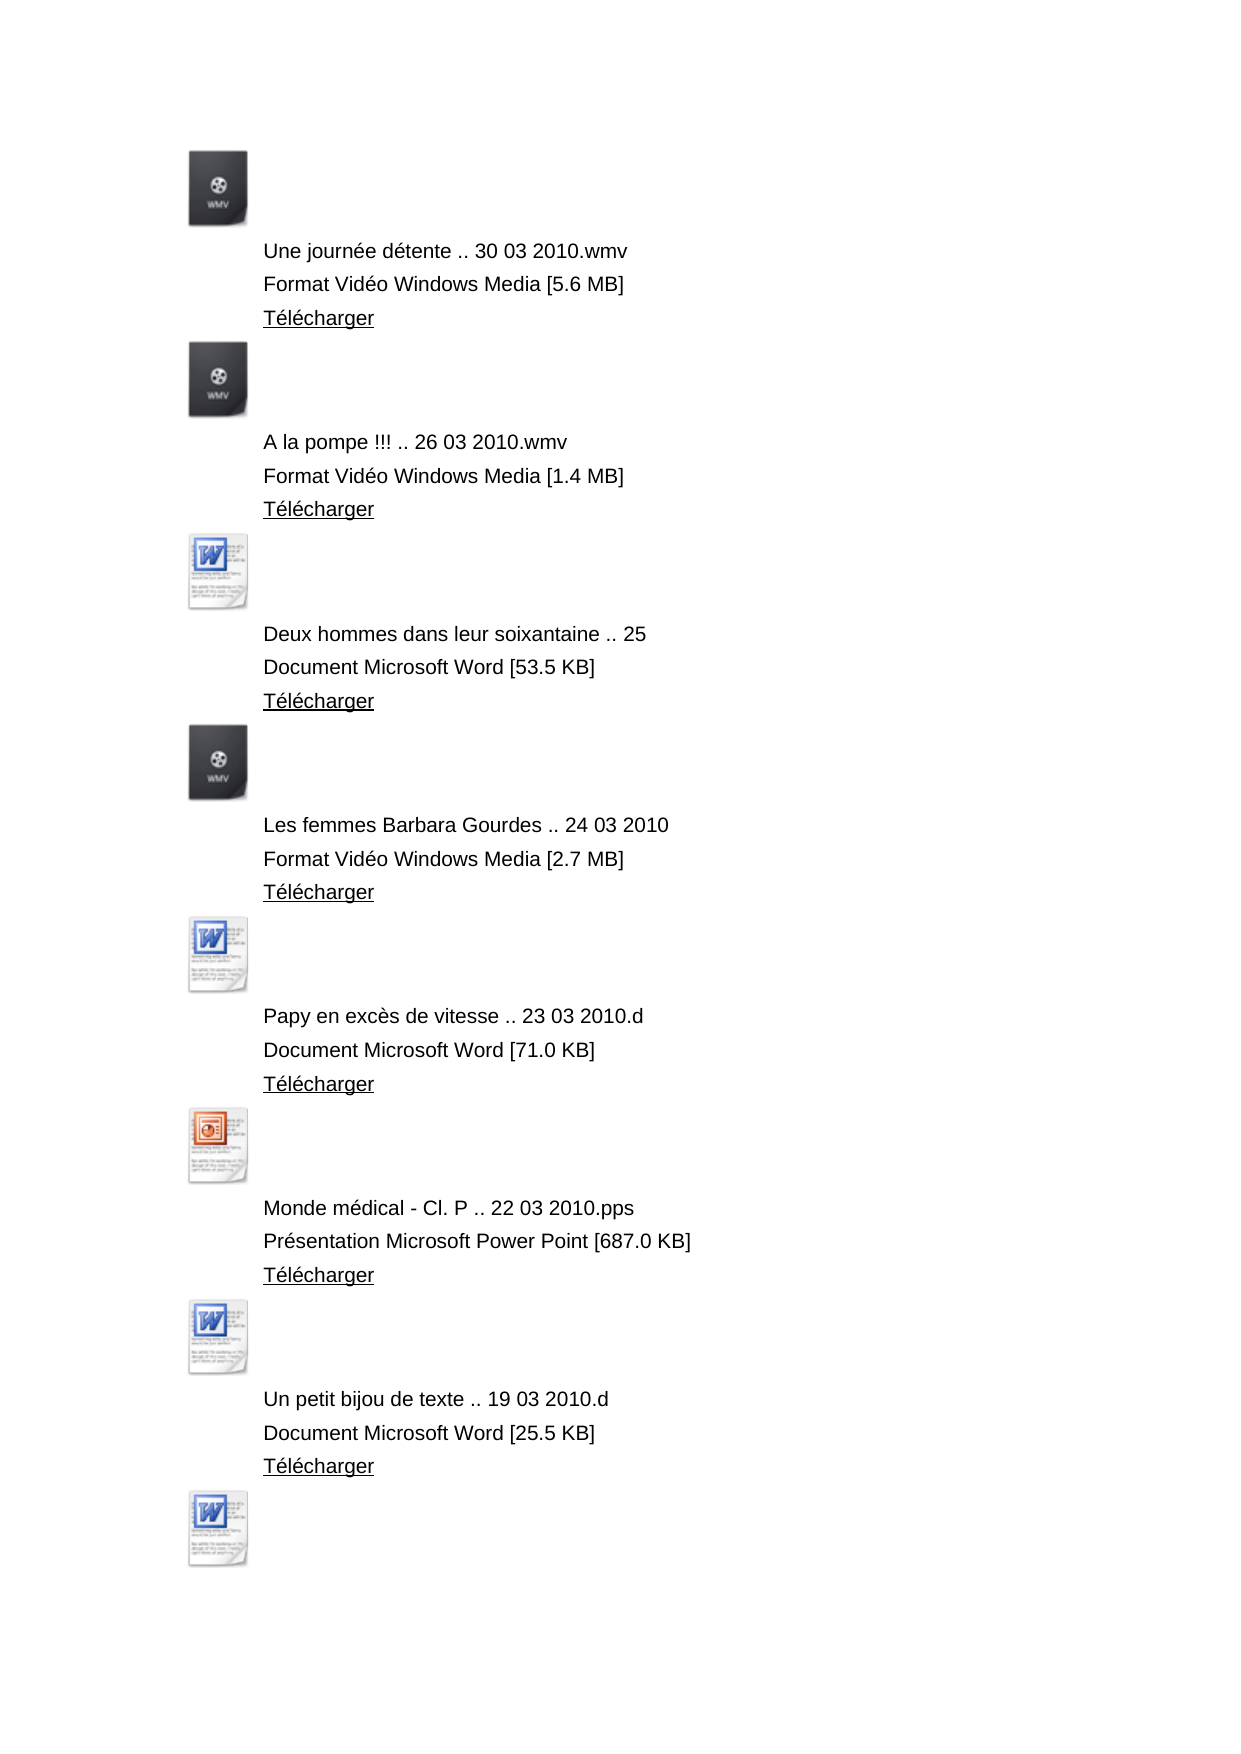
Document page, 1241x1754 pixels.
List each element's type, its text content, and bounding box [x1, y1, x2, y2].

picture [177, 1487, 257, 1568]
picture [177, 913, 257, 994]
text Une journée détente .. 30 03 2010.wmv Format Vidéo Windows Media [5.6 MB] Télécharger [263, 238, 1063, 329]
picture [177, 339, 257, 419]
picture [177, 147, 257, 228]
picture [177, 722, 257, 802]
picture [177, 1105, 257, 1185]
text Un petit bijou de texte .. 19 03 2010.d Document Microsoft Word [25.5 KB] Télécharger [263, 1387, 1063, 1478]
picture [177, 530, 257, 611]
text Papy en excès de vitesse .. 23 03 2010.d Document Microsoft Word [71.0 KB] Télécharger [263, 1004, 1063, 1095]
text A la pompe !!! .. 26 03 2010.wmv Format Vidéo Windows Media [1.4 MB] Télécharger [263, 430, 1063, 521]
text Les femmes Barbara Gourdes .. 24 03 2010 Format Vidéo Windows Media [2.7 MB] Télécharger [263, 813, 1063, 904]
picture [177, 1296, 257, 1376]
text Monde médical - Cl. P .. 22 03 2010.pps Présentation Microsoft Power Point [687.0 KB] Télécharger [263, 1196, 1063, 1287]
text Deux hommes dans leur soixantaine .. 25 Document Microsoft Word [53.5 KB] Télécharger [263, 621, 1063, 712]
